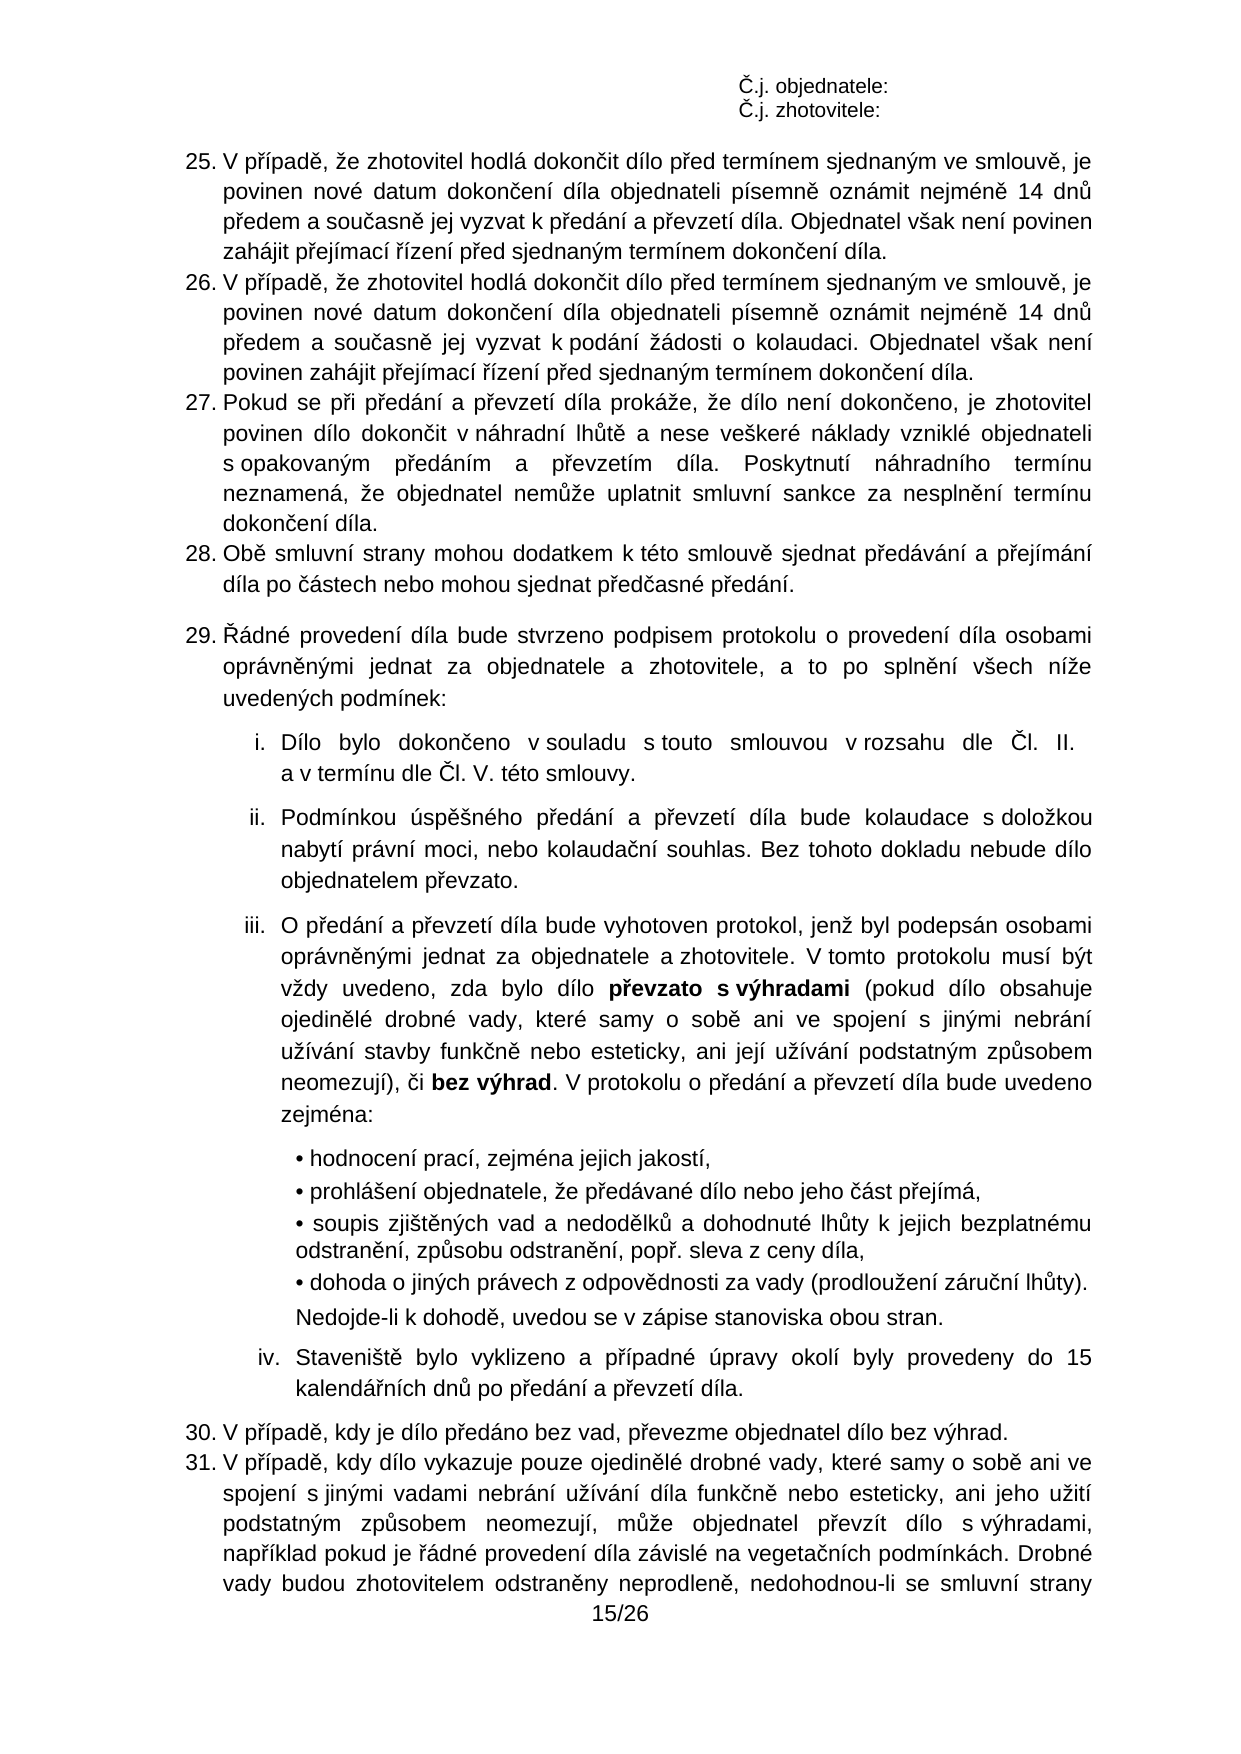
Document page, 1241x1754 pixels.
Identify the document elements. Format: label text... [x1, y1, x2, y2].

text • prohlášení objednatele, že předávané dílo nebo jeho část přejímá, [221, 1178, 1093, 1204]
text • dohoda o jiných právech z odpovědnosti za vady (prodloužení záruční lhůty). [221, 1269, 1093, 1296]
text • soupis zjištěných vad a nedodělků a dohodnuté lhůty k jejich bezplatnému odstranění, způsobu odstranění, popř. sleva z ceny díla, [295, 1210, 1093, 1263]
text Nedojde-li k dohodě, uvedou se v zápise stanoviska obou stran. [221, 1302, 1093, 1331]
list O předání a převzetí díla bude vyhotoven protokol, jenž byl podepsán osobami oprávněnými jednat za objednatele a zhotovitele. V tomto protokolu musí být vždy uvedeno, zda bylo dílo převzato s výhradami (pokud dílo obsahuje ojedinělé drobné vady, které samy o sobě ani ve spojení s jinými nebrání užívání stavby funkčně nebo esteticky, ani její užívání podstatným způsobem neomezují), či bez výhrad. V protokolu o předání a převzetí díla bude uvedeno zejména: [266, 912, 1093, 1127]
list Obě smluvní strany mohou dodatkem k této smlouvě sjednat předávání a přejímání díla po částech nebo mohou sjednat předčasné předání. [185, 540, 1093, 597]
list V případě, kdy je dílo předáno bez vad, převezme objednatel dílo bez výhrad. [185, 1419, 1093, 1445]
list Dílo bylo dokončeno v souladu s touto smlouvou v rozsahu dle Čl. II. a v termínu dle Čl. V. této smlouvy. [266, 729, 1093, 787]
list V případě, že zhotovitel hodlá dokončit dílo před termínem sjednaným ve smlouvě, je povinen nové datum dokončení díla objednateli písemně oznámit nejméně 14 dnů předem a současně jej vyzvat k předání a převzetí díla. Objednatel však není povinen zahájit přejímací řízení před sjednaným termínem dokončení díla. [185, 148, 1093, 264]
list Řádné provedení díla bude stvrzeno podpisem protokolu o provedení díla osobami oprávněnými jednat za objednatele a zhotovitele, a to po splnění všech níže uvedených podmínek: [185, 622, 1093, 711]
list Staveniště bylo vyklizeno a případné úpravy okolí byly provedeny do 15 kalendářních dnů po předání a převzetí díla. [281, 1343, 1093, 1401]
list Podmínkou úspěšného předání a převzetí díla bude kolaudace s doložkou nabytí právní moci, nebo kolaudační souhlas. Bez tohoto dokladu nebude dílo objednatelem převzato. [266, 804, 1093, 894]
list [185, 1449, 1093, 1596]
list V případě, že zhotovitel hodlá dokončit dílo před termínem sjednaným ve smlouvě, je povinen nové datum dokončení díla objednateli písemně oznámit nejméně 14 dnů předem a současně jej vyzvat k podání žádosti o kolaudaci. Objednatel však není povinen zahájit přejímací řízení před sjednaným termínem dokončení díla. [185, 268, 1093, 385]
list Pokud se při předání a převzetí díla prokáže, že dílo není dokončeno, je zhotovitel povinen dílo dokončit v náhradní lhůtě a nese veškeré náklady vzniklé objednateli s opakovaným předáním a převzetím díla. Poskytnutí náhradního termínu neznamená, že objednatel nemůže uplatnit smluvní sankce za nesplnění termínu dokončení díla. [185, 389, 1093, 536]
text • hodnocení prací, zejména jejich jakostí, [221, 1145, 1093, 1171]
